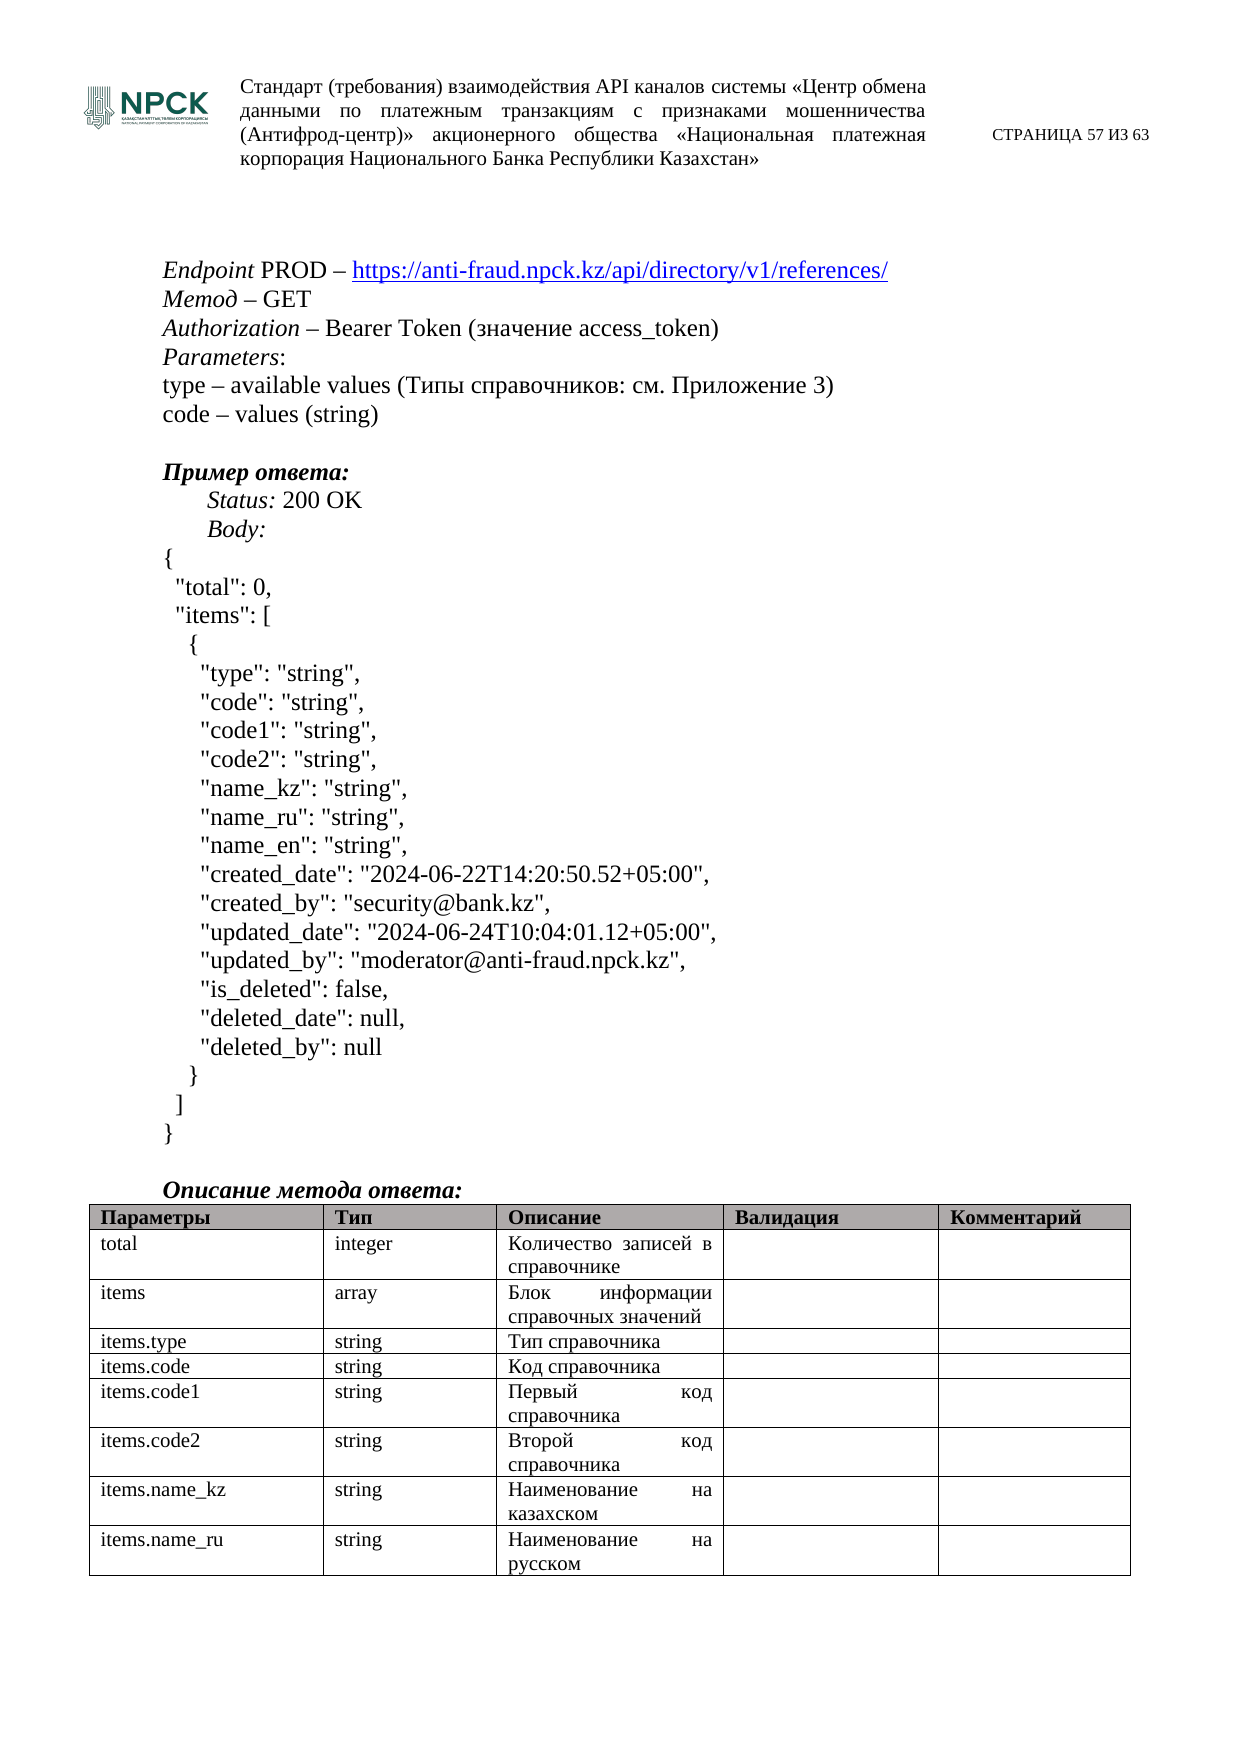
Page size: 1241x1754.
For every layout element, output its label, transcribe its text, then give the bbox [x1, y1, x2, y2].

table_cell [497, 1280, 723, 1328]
text Endpoint PROD – https://anti-fraud.npck.kz/api/directory/v1/references/ [89, 256, 1179, 284]
text "created_by": "security@bank.kz", [89, 888, 1179, 917]
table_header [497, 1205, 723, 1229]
text { [89, 543, 1179, 572]
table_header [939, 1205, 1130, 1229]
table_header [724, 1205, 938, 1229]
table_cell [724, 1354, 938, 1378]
text "name_en": "string", [89, 831, 1179, 859]
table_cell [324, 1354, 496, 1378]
picture [77, 73, 215, 143]
text Authorization – Bearer Token (значение access_token) [89, 313, 1179, 342]
text { [89, 629, 1179, 658]
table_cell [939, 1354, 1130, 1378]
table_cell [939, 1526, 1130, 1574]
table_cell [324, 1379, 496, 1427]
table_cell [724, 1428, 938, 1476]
text "total": 0, [89, 572, 1179, 601]
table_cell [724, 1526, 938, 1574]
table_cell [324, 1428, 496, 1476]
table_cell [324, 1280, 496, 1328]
text "name_kz": "string", [89, 773, 1179, 802]
text ] [89, 1089, 1179, 1118]
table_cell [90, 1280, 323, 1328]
text "updated_by": "moderator@anti-fraud.npck.kz", [89, 946, 1179, 974]
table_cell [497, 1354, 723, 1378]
text "is_deleted": false, [89, 974, 1179, 1003]
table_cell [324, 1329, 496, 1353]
text "code1": "string", [89, 716, 1179, 744]
text Метод – GET [89, 284, 1179, 313]
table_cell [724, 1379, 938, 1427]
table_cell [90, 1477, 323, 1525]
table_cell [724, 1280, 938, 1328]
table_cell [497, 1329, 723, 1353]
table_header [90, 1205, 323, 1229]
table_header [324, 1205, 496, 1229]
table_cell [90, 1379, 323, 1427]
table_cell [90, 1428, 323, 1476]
text Body: [89, 514, 1179, 543]
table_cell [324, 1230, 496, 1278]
text "code2": "string", [89, 744, 1179, 773]
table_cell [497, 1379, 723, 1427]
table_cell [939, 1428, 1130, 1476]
text } [89, 1118, 1179, 1147]
text Пример ответа: [89, 457, 1179, 486]
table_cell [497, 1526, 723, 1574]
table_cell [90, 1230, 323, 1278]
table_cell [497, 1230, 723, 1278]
text "type": "string", [89, 658, 1179, 687]
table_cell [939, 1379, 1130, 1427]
text Parameters: [89, 342, 1179, 371]
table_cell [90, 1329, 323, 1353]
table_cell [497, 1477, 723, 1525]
text "items": [ [89, 601, 1179, 629]
text "code": "string", [89, 687, 1179, 716]
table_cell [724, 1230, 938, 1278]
text "deleted_by": null [89, 1032, 1179, 1061]
text "name_ru": "string", [89, 802, 1179, 831]
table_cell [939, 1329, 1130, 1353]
text Status: 200 OK [89, 486, 1179, 514]
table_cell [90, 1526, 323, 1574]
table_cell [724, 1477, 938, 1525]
text "created_date": "2024-06-22T14:20:50.52+05:00", [89, 859, 1179, 888]
text code – values (string) [148, 399, 1179, 428]
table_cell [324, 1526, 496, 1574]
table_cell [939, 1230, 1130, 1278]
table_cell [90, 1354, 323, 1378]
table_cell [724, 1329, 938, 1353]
text Описание метода ответа: [89, 1176, 1179, 1204]
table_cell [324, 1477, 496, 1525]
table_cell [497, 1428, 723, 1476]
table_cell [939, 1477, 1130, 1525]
text "deleted_date": null, [89, 1003, 1179, 1032]
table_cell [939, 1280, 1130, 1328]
text "updated_date": "2024-06-24T10:04:01.12+05:00", [89, 917, 1179, 946]
text } [89, 1061, 1179, 1089]
text type – available values (Типы справочников: см. Приложение 3) [148, 371, 1179, 399]
